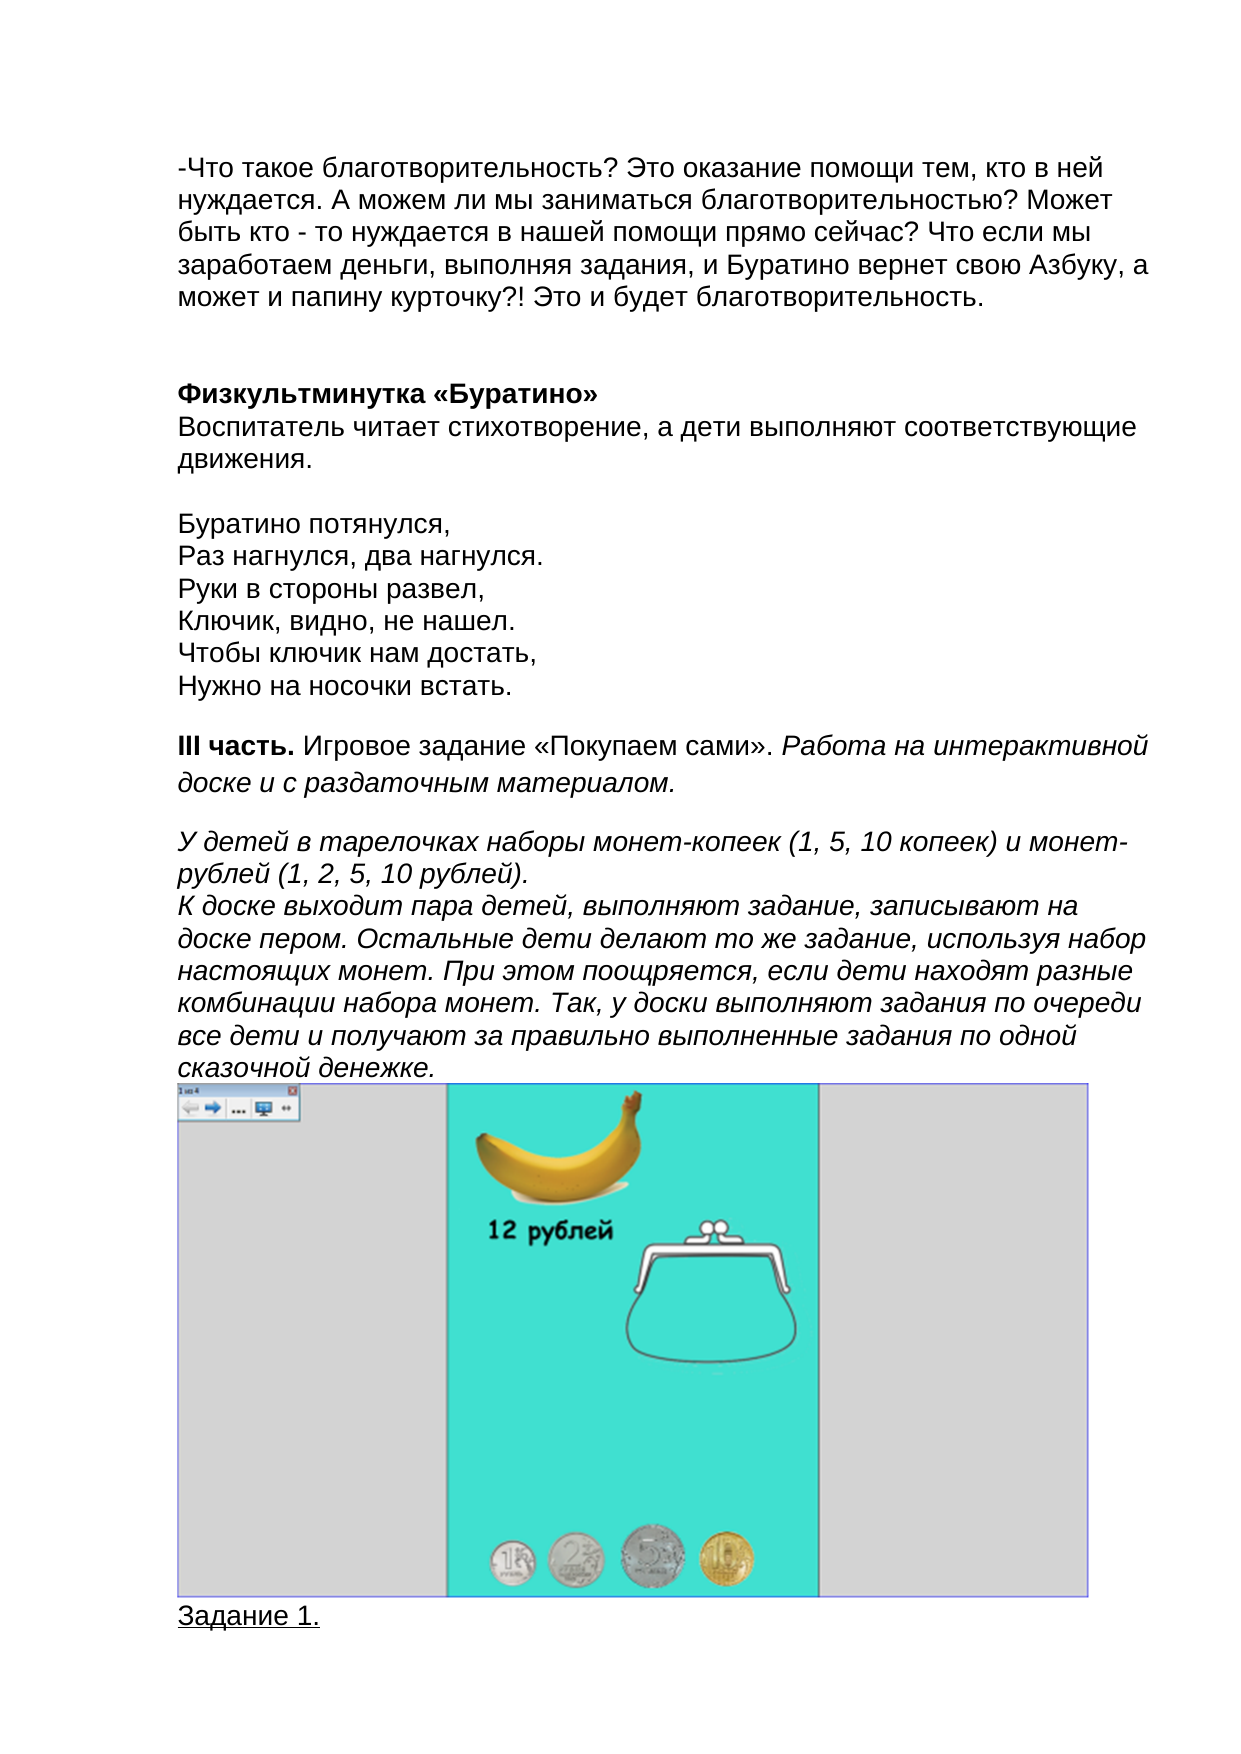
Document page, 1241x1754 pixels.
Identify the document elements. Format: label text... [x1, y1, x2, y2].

text Физкультминутка «Буратино» [177, 377, 1152, 410]
text Задание 1. [177, 1599, 1152, 1631]
text Буратино потянулся, Раз нагнулся, два нагнулся. Руки в стороны развел, Ключик, видно, не нашел. Чтобы ключик нам достать, Нужно на носочки встать. [177, 474, 1152, 729]
picture [177, 1083, 1090, 1599]
text Воспитатель читает стихотворение, а дети выполняют соответствующие движения. [177, 410, 1152, 474]
text К доске выходит пара детей, выполняют задание, записывают на доске пером. Остальные дети делают то же задание, используя набор настоящих монет. При этом поощряется, если дети находят разные комбинации набора монет. Так, у доски выполняют задания по очереди все дети и получают за правильно выполненные задания по одной сказочной денежке. [177, 889, 1152, 1084]
text III часть. Игровое задание «Покупаем сами». Работа на интерактивной доске и с раздаточным материалом. [177, 729, 1152, 799]
text -Что такое благотворительность? Это оказание помощи тем, кто в ней нуждается. А можем ли мы заниматься благотворительностью? Может быть кто - то нуждается в нашей помощи прямо сейчас? Что если мы заработаем деньги, выполняя задания, и Буратино вернет свою Азбуку, а может и папину курточку?! Это и будет благотворительность. [177, 151, 1152, 312]
text У детей в тарелочках наборы монет-копеек (1, 5, 10 копеек) и монет-рублей (1, 2, 5, 10 рублей). [177, 824, 1152, 889]
